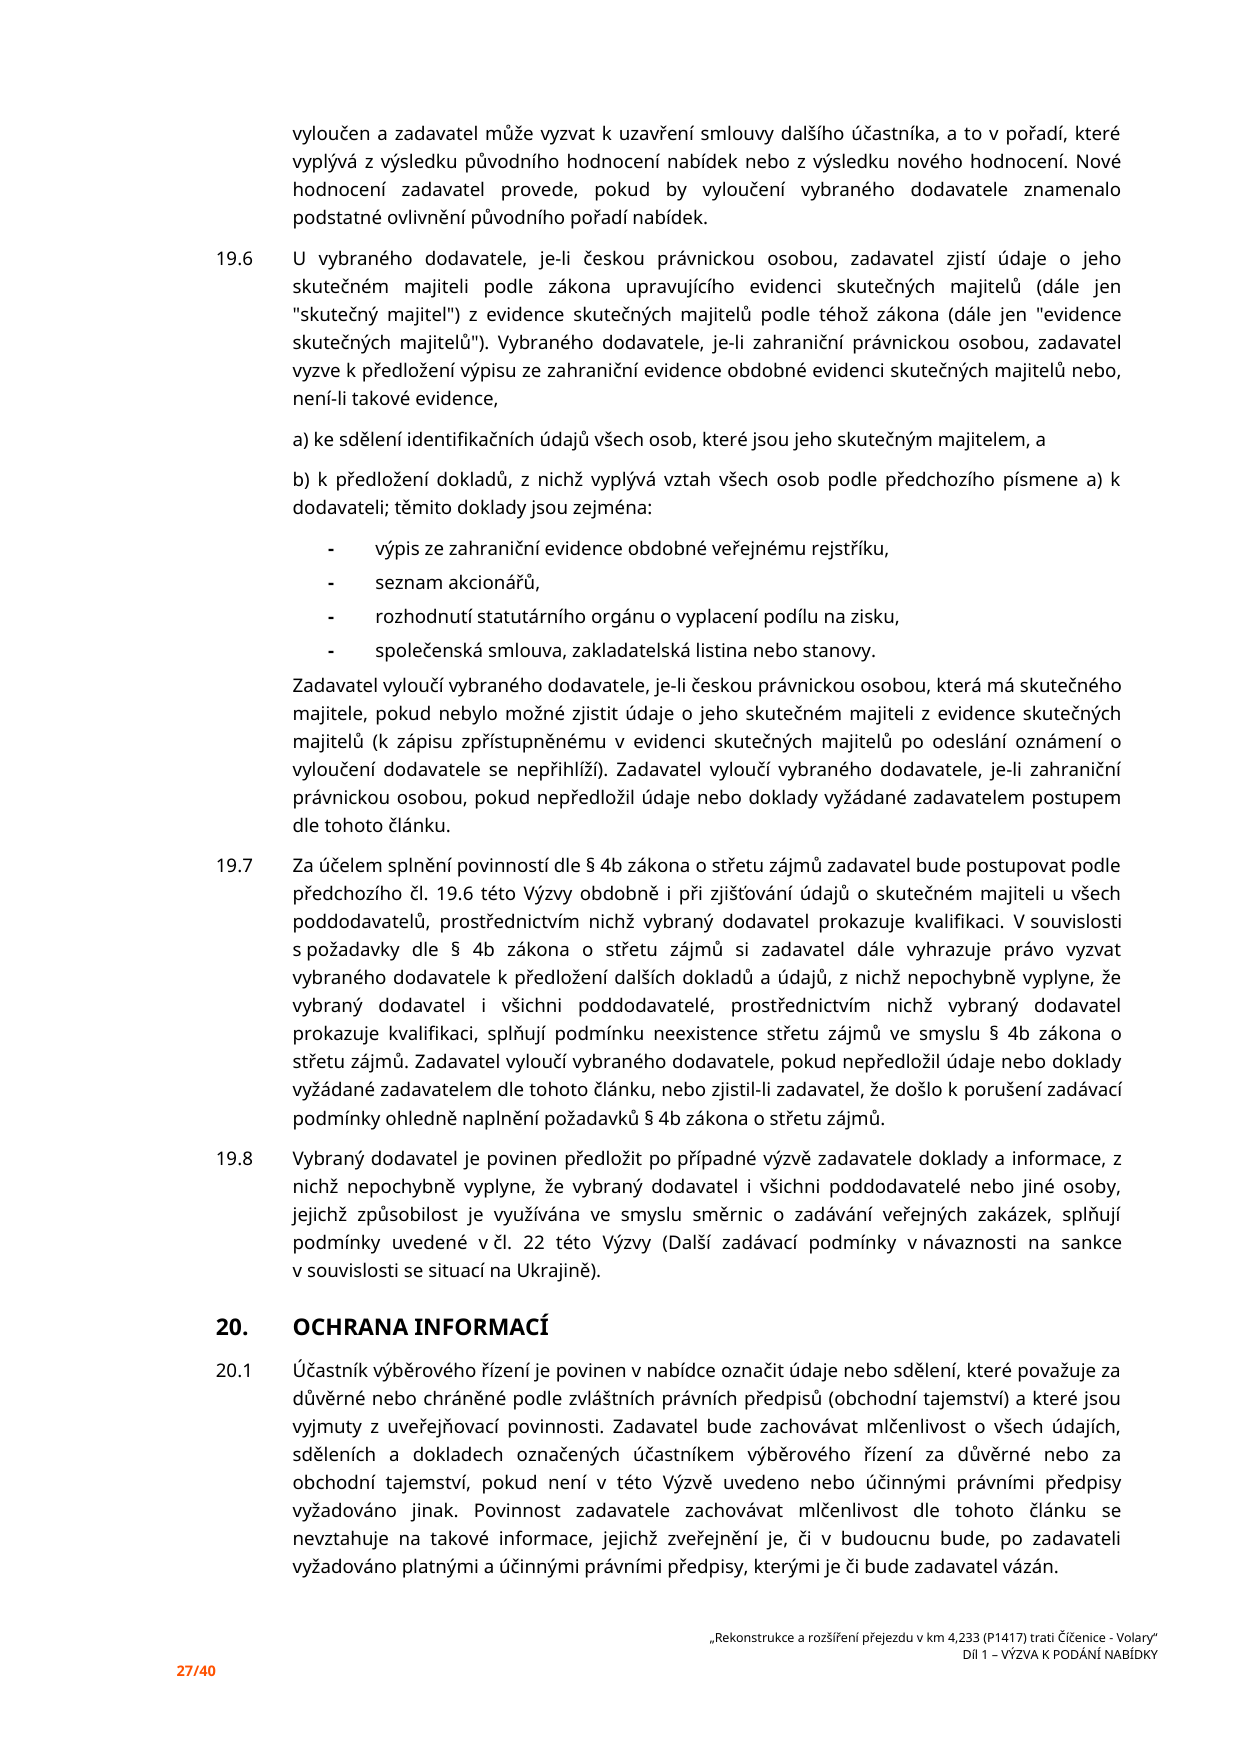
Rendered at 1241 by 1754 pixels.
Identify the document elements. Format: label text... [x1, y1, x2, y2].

text Účastník výběrového řízení je povinen v nabídce označit údaje nebo sdělení, které považuje za důvěrné nebo chráněné podle zvláštních právních předpisů (obchodní tajemství) a které jsou vyjmuty z uveřejňovací povinnosti. Zadavatel bude zachovávat mlčenlivost o všech údajích, sděleních a dokladech označených účastníkem výběrového řízení za důvěrné nebo za obchodní tajemství, pokud není v této Výzvě uvedeno nebo účinnými právními předpisy vyžadováno jinak. Povinnost zadavatele zachovávat mlčenlivost dle tohoto článku se nevztahuje na takové informace, jejichž zveřejnění je, či v budoucnu bude, po zadavateli vyžadováno platnými a účinnými právními předpisy, kterými je či bude zadavatel vázán. [216, 1357, 1122, 1579]
text a) ke sdělení identifikačních údajů všech osob, které jsou jeho skutečným majitelem, a [292, 426, 1122, 451]
text Vybraný dodavatel je povinen předložit po případné výzvě zadavatele doklady a informace, z nichž nepochybně vyplyne, že vybraný dodavatel i všichni poddodavatelé nebo jiné osoby, jejichž způsobilost je využívána ve smyslu směrnic o zadávání veřejných zakázek, splňují podmínky uvedené v čl. 22 této Výzvy (Další zadávací podmínky v návaznosti na sankce v souvislosti se situací na Ukrajině). [216, 1145, 1122, 1283]
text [216, 121, 1122, 230]
text výpis ze zahraniční evidence obdobné veřejnému rejstříku, [328, 535, 1122, 560]
text OCHRANA INFORMACÍ [216, 1310, 1122, 1342]
text seznam akcionářů, [328, 569, 1122, 595]
text společenská smlouva, zakladatelská listina nebo stanovy. [328, 638, 1122, 663]
text U vybraného dodavatele, je-li českou právnickou osobou, zadavatel zjistí údaje o jeho skutečném majiteli podle zákona upravujícího evidenci skutečných majitelů (dále jen "skutečný majitel") z evidence skutečných majitelů podle téhož zákona (dále jen "evidence skutečných majitelů"). Vybraného dodavatele, je-li zahraniční právnickou osobou, zadavatel vyzve k předložení výpisu ze zahraniční evidence obdobné evidenci skutečných majitelů nebo, není-li takové evidence, [216, 245, 1122, 411]
text rozhodnutí statutárního orgánu o vyplacení podílu na zisku, [328, 603, 1122, 629]
text Zadavatel vyloučí vybraného dodavatele, je-li českou právnickou osobou, která má skutečného majitele, pokud nebylo možné zjistit údaje o jeho skutečném majiteli z evidence skutečných majitelů (k zápisu zpřístupněnému v evidenci skutečných majitelů po odeslání oznámení o vyloučení dodavatele se nepřihlíží). Zadavatel vyloučí vybraného dodavatele, je-li zahraniční právnickou osobou, pokud nepředložil údaje nebo doklady vyžádané zadavatelem postupem dle tohoto článku. [292, 672, 1122, 838]
text Za účelem splnění povinností dle § 4b zákona o střetu zájmů zadavatel bude postupovat podle předchozího čl. 19.6 této Výzvy obdobně i při zjišťování údajů o skutečném majiteli u všech poddodavatelů, prostřednictvím nichž vybraný dodavatel prokazuje kvalifikaci. V souvislosti s požadavky dle § 4b zákona o střetu zájmů si zadavatel dále vyhrazuje právo vyzvat vybraného dodavatele k předložení dalších dokladů a údajů, z nichž nepochybně vyplyne, že vybraný dodavatel i všichni poddodavatelé, prostřednictvím nichž vybraný dodavatel prokazuje kvalifikaci, splňují podmínku neexistence střetu zájmů ve smyslu § 4b zákona o střetu zájmů. Zadavatel vyloučí vybraného dodavatele, pokud nepředložil údaje nebo doklady vyžádané zadavatelem dle tohoto článku, nebo zjistil-li zadavatel, že došlo k porušení zadávací podmínky ohledně naplnění požadavků § 4b zákona o střetu zájmů. [216, 853, 1122, 1130]
text b) k předložení dokladů, z nichž vyplývá vztah všech osob podle předchozího písmene a) k dodavateli; těmito doklady jsou zejména: [292, 466, 1122, 520]
